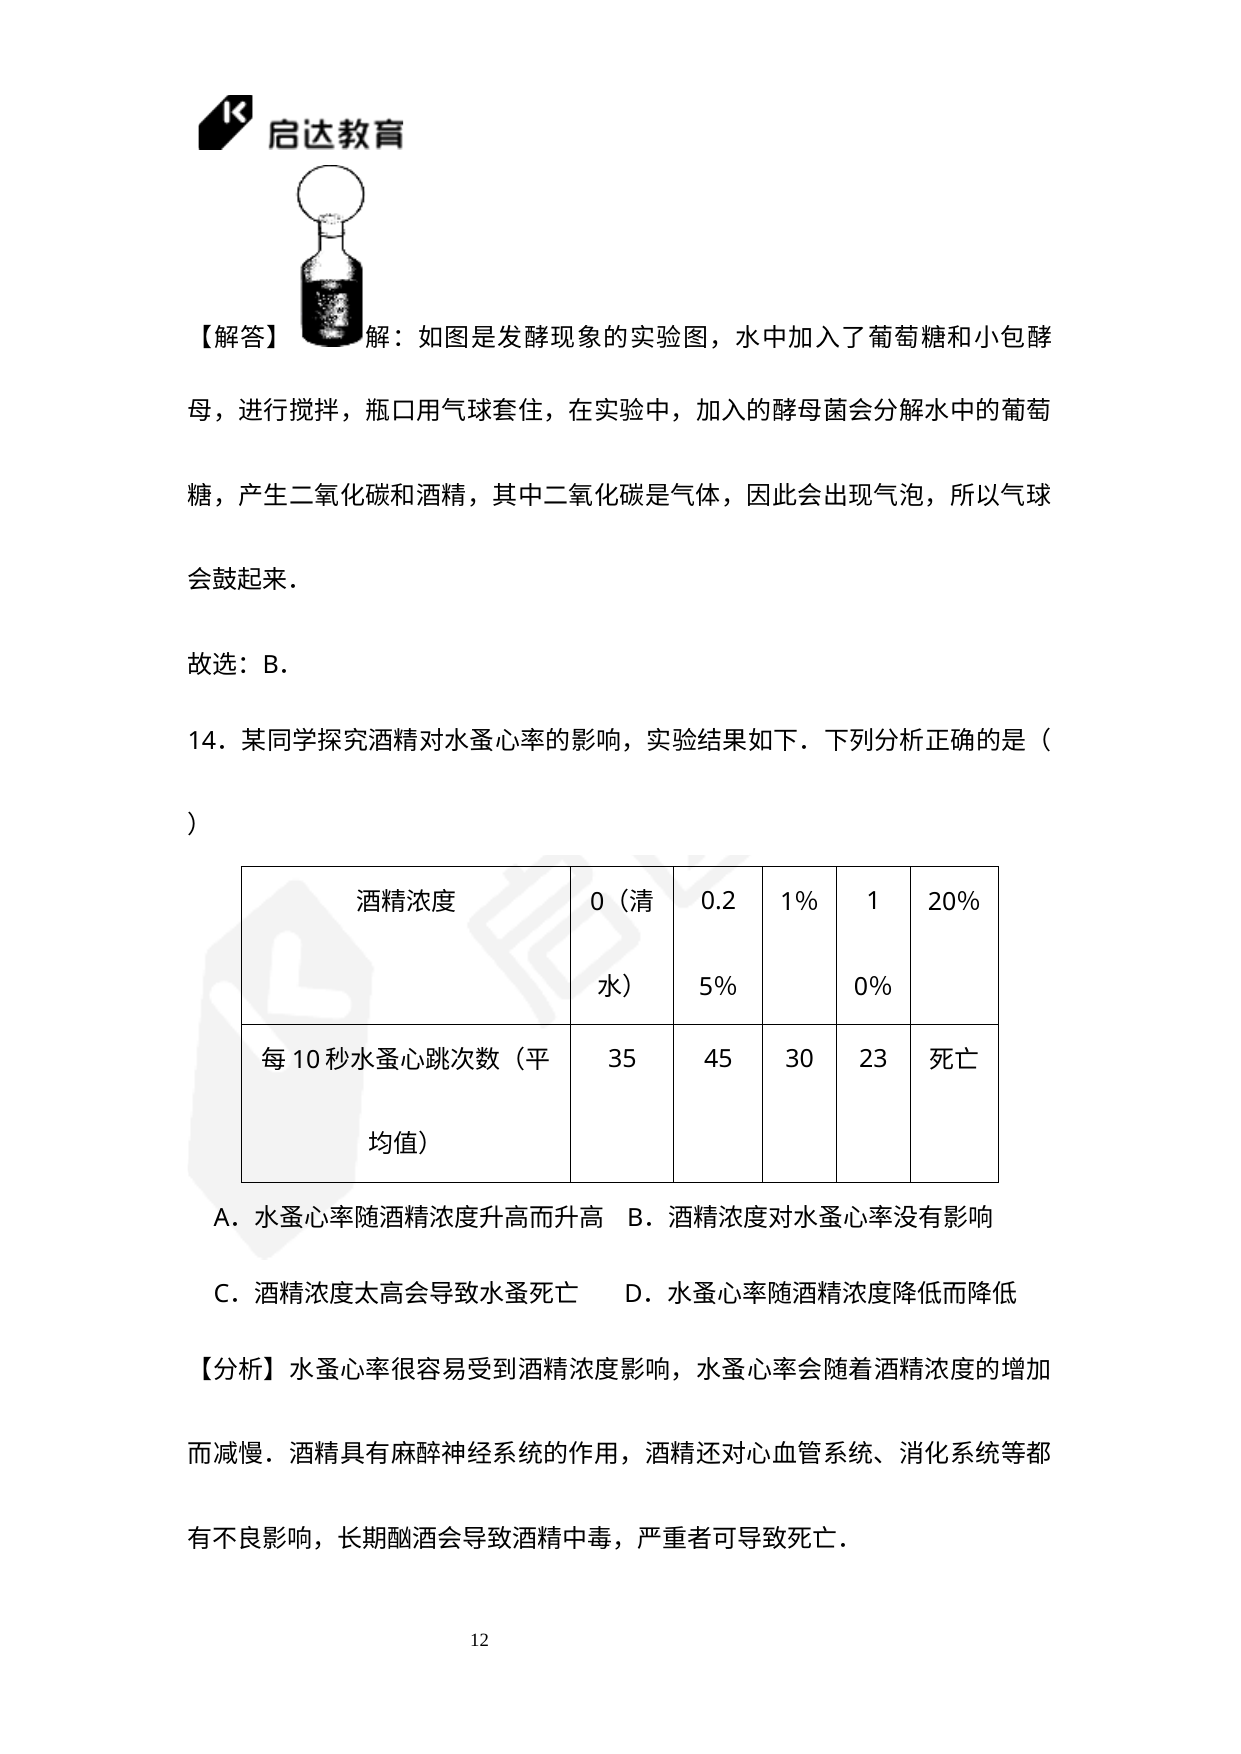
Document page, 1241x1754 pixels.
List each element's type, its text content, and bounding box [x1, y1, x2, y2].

text 【分析】水蚤心率很容易受到酒精浓度影响，水蚤心率会随着酒精浓度的增加而减慢．酒精具有麻醉神经系统的作用，酒精还对心血管系统、消化系统等都有不良影响，长期酗酒会导致酒精中毒，严重者可导致死亡． [187, 1335, 1053, 1569]
table_header 0.25％ [674, 867, 762, 1024]
table_cell 23 [837, 1025, 910, 1182]
text 【解答】解：如图是发酵现象的实验图，水中加入了葡萄糖和小包酵母，进行搅拌，瓶口用气球套住，在实验中，加入的酵母菌会分解水中的葡萄糖，产生二氧化碳和酒精，其中二氧化碳是气体，因此会出现气泡，所以气球会鼓起来． 故选：B． [187, 162, 1053, 695]
picture [198, 95, 404, 150]
table_cell 45 [674, 1025, 762, 1182]
table_header 酒精浓度 [242, 867, 570, 1024]
table_cell 35 [571, 1025, 673, 1182]
table_cell 每10秒水蚤心跳次数（平均值） [242, 1025, 570, 1182]
text C．酒精浓度太高会导致水蚤死亡 D．水蚤心率随酒精浓度降低而降低 [187, 1259, 1053, 1324]
text 14．某同学探究酒精对水蚤心率的影响，实验结果如下．下列分析正确的是（ ） [187, 706, 1053, 855]
table_header 10％ [837, 867, 910, 1024]
table_header 0（清水） [571, 867, 673, 1024]
table_cell 30 [763, 1025, 836, 1182]
text A．水蚤心率随酒精浓度升高而升高 B．酒精浓度对水蚤心率没有影响 [187, 1183, 1053, 1248]
picture [293, 165, 366, 347]
table_cell 死亡 [911, 1025, 998, 1182]
table_header 1％ [763, 867, 836, 1024]
table_header 20％ [911, 867, 998, 1024]
